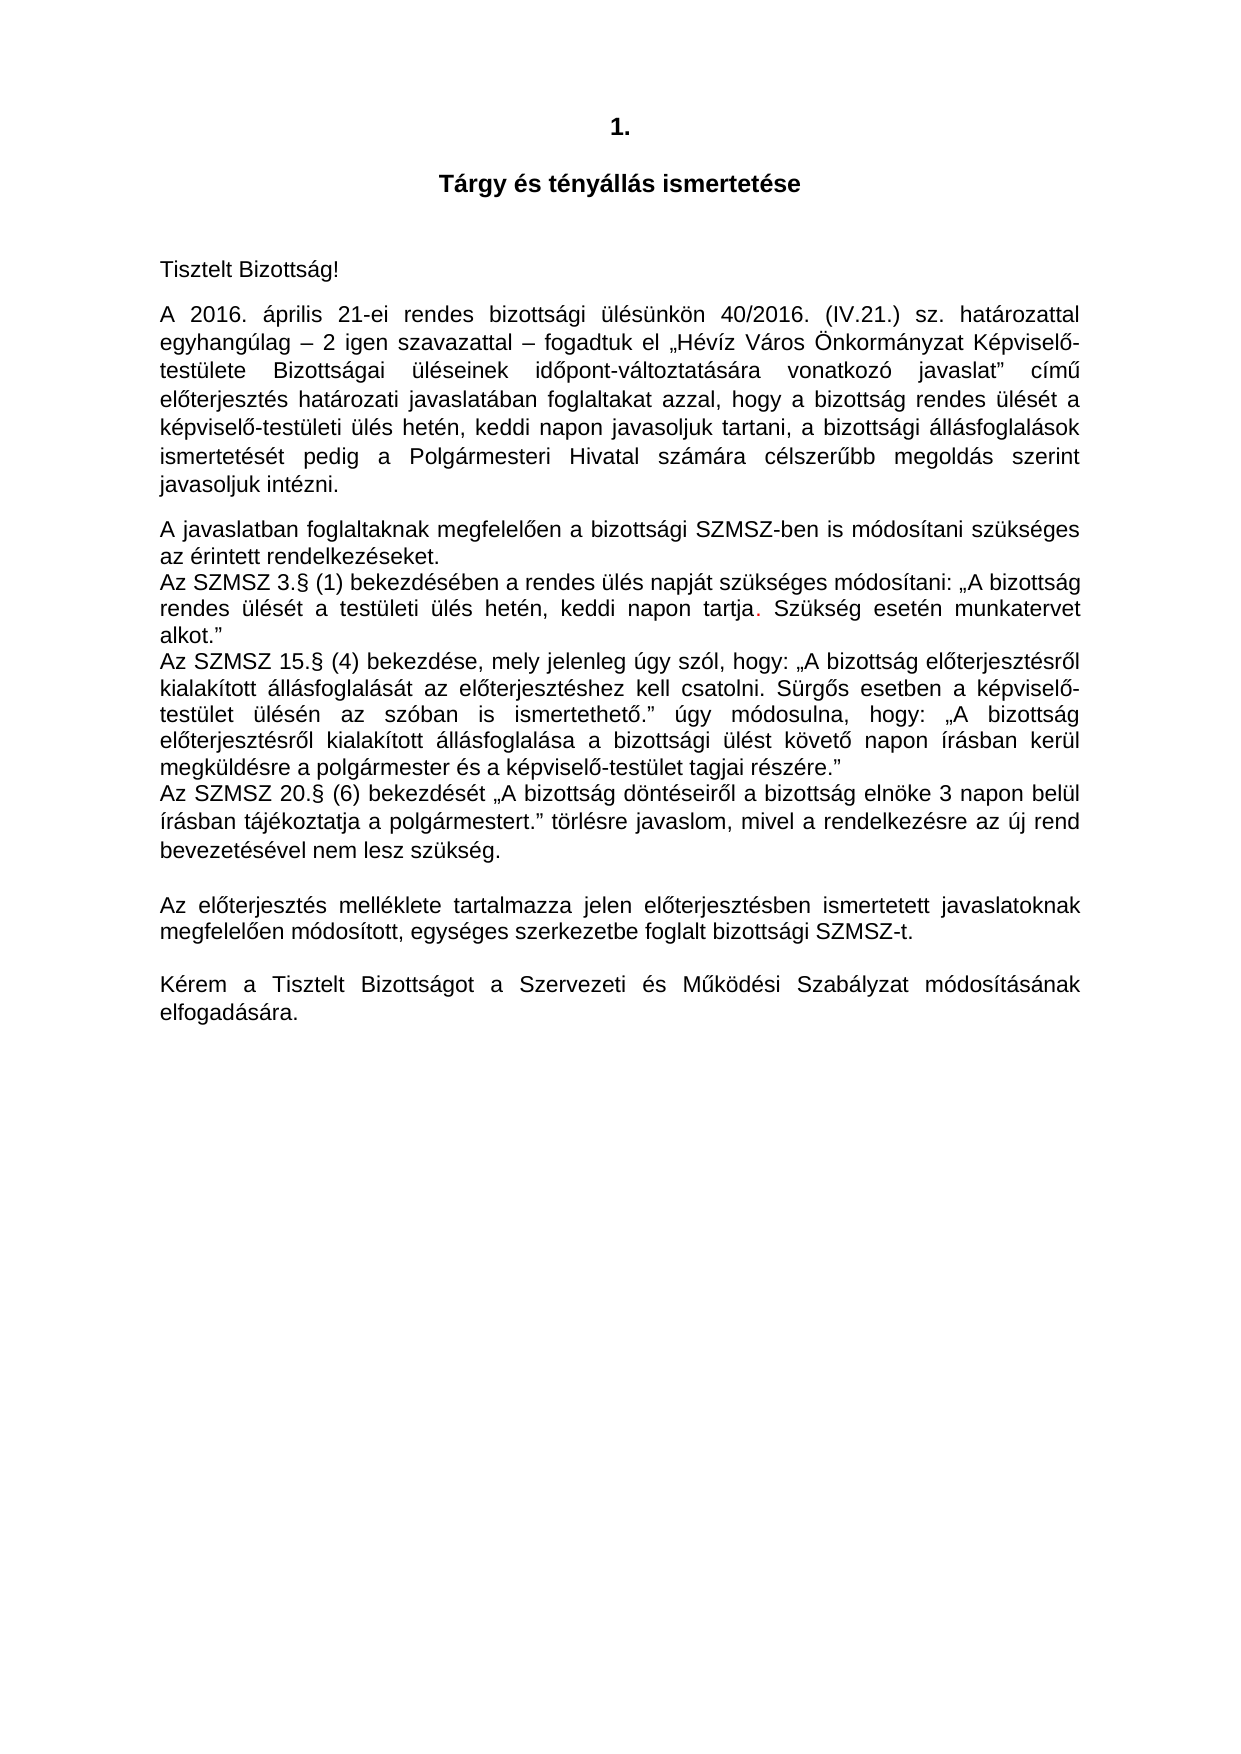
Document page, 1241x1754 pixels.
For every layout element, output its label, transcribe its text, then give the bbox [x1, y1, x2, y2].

text Az előterjesztés melléklete tartalmazza jelen előterjesztésben ismertetett javaslatoknak megfelelően módosított, egységes szerkezetbe foglalt bizottsági SZMSZ-t. [159, 892, 1081, 944]
text Tárgy és tényállás ismertetése [159, 169, 1081, 198]
text A javaslatban foglaltaknak megfelelően a bizottsági SZMSZ-ben is módosítani szükséges az érintett rendelkezéseket. [159, 516, 1081, 569]
text Az SZMSZ 15.§ (4) bekezdése, mely jelenleg úgy szól, hogy: „A bizottság előterjesztésről kialakított állásfoglalását az előterjesztéshez kell csatolni. Sürgős esetben a képviselő-testület ülésén az szóban is ismertethető.” úgy módosulna, hogy: „A bizottság előterjesztésről kialakított állásfoglalása a bizottsági ülést követő napon írásban kerül megküldésre a polgármester és a képviselő-testület tagjai részére.” [159, 648, 1081, 780]
text Tisztelt Bizottság! [159, 256, 1081, 282]
text Az SZMSZ 3.§ (1) bekezdésében a rendes ülés napját szükséges módosítani: „A bizottság rendes ülését a testületi ülés hetén, keddi napon tartja. Szükség esetén munkatervet alkot.” [159, 569, 1081, 648]
text 1. [159, 112, 1081, 141]
text A 2016. április 21-ei rendes bizottsági ülésünkön 40/2016. (IV.21.) sz. határozattal egyhangúlag – 2 igen szavazattal – fogadtuk el „Hévíz Város Önkormányzat Képviselő-testülete Bizottságai üléseinek időpont-változtatására vonatkozó javaslat” című előterjesztés határozati javaslatában foglaltakat azzal, hogy a bizottság rendes ülését a képviselő-testületi ülés hetén, keddi napon javasoljuk tartani, a bizottsági állásfoglalások ismertetését pedig a Polgármesteri Hivatal számára célszerűbb megoldás szerint javasoljuk intézni. [159, 301, 1081, 498]
text Kérem a Tisztelt Bizottságot a Szervezeti és Működési Szabályzat módosításának elfogadására. [159, 971, 1081, 1025]
text Az SZMSZ 20.§ (6) bekezdését „A bizottság döntéseiről a bizottság elnöke 3 napon belül írásban tájékoztatja a polgármestert.” törlésre javaslom, mivel a rendelkezésre az új rend bevezetésével nem lesz szükség. [159, 780, 1081, 863]
